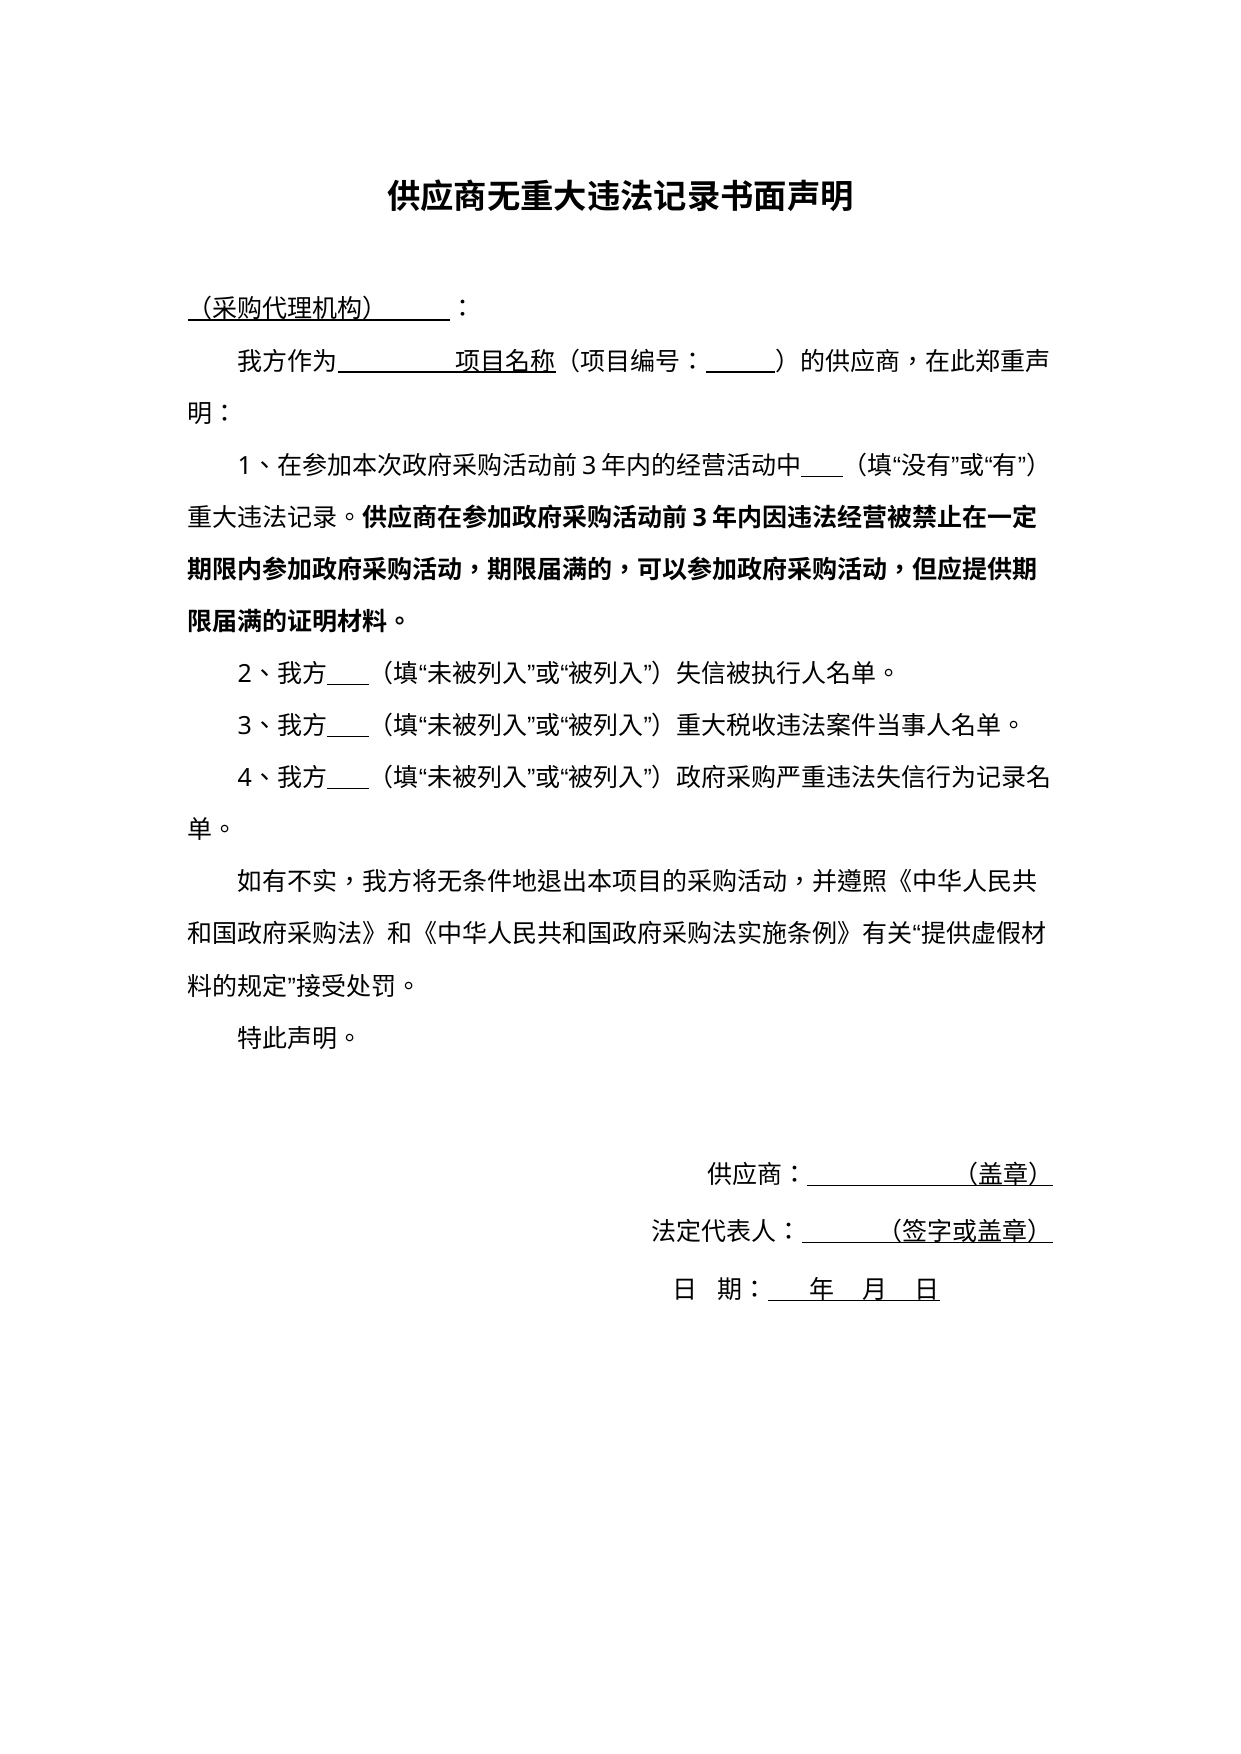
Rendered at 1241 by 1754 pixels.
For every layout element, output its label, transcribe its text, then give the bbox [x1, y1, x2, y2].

text 如有不实，我方将无条件地退出本项目的采购活动，并遵照《中华人民共和国政府采购法》和《中华人民共和国政府采购法实施条例》有关“提供虚假材料的规定”接受处罚。 [187, 849, 1053, 1005]
text 1、在参加本次政府采购活动前3年内的经营活动中 （填“没有”或“有”）重大违法记录。供应商在参加政府采购活动前3年内因违法经营被禁止在一定期限内参加政府采购活动，期限届满的，可以参加政府采购活动，但应提供期限届满的证明材料。 [187, 432, 1053, 641]
text 供应商无重大违法记录书面声明 [187, 162, 1053, 227]
text 3、我方 （填“未被列入”或“被列入”）重大税收违法案件当事人名单。 [187, 693, 1053, 745]
text 供应商： （盖章） [187, 1159, 1053, 1188]
text 2、我方 （填“未被列入”或“被列入”）失信被执行人名单。 [187, 641, 1053, 693]
text 特此声明。 [187, 1005, 1053, 1057]
text 日 期： 年 月 日 [187, 1274, 1053, 1303]
text （采购代理机构） ： [187, 276, 1053, 328]
text 我方作为 项目名称（项目编号： ）的供应商，在此郑重声明： [187, 328, 1053, 432]
text 4、我方 （填“未被列入”或“被列入”）政府采购严重违法失信行为记录名单。 [187, 745, 1053, 849]
text 法定代表人： （签字或盖章） [187, 1217, 1053, 1246]
